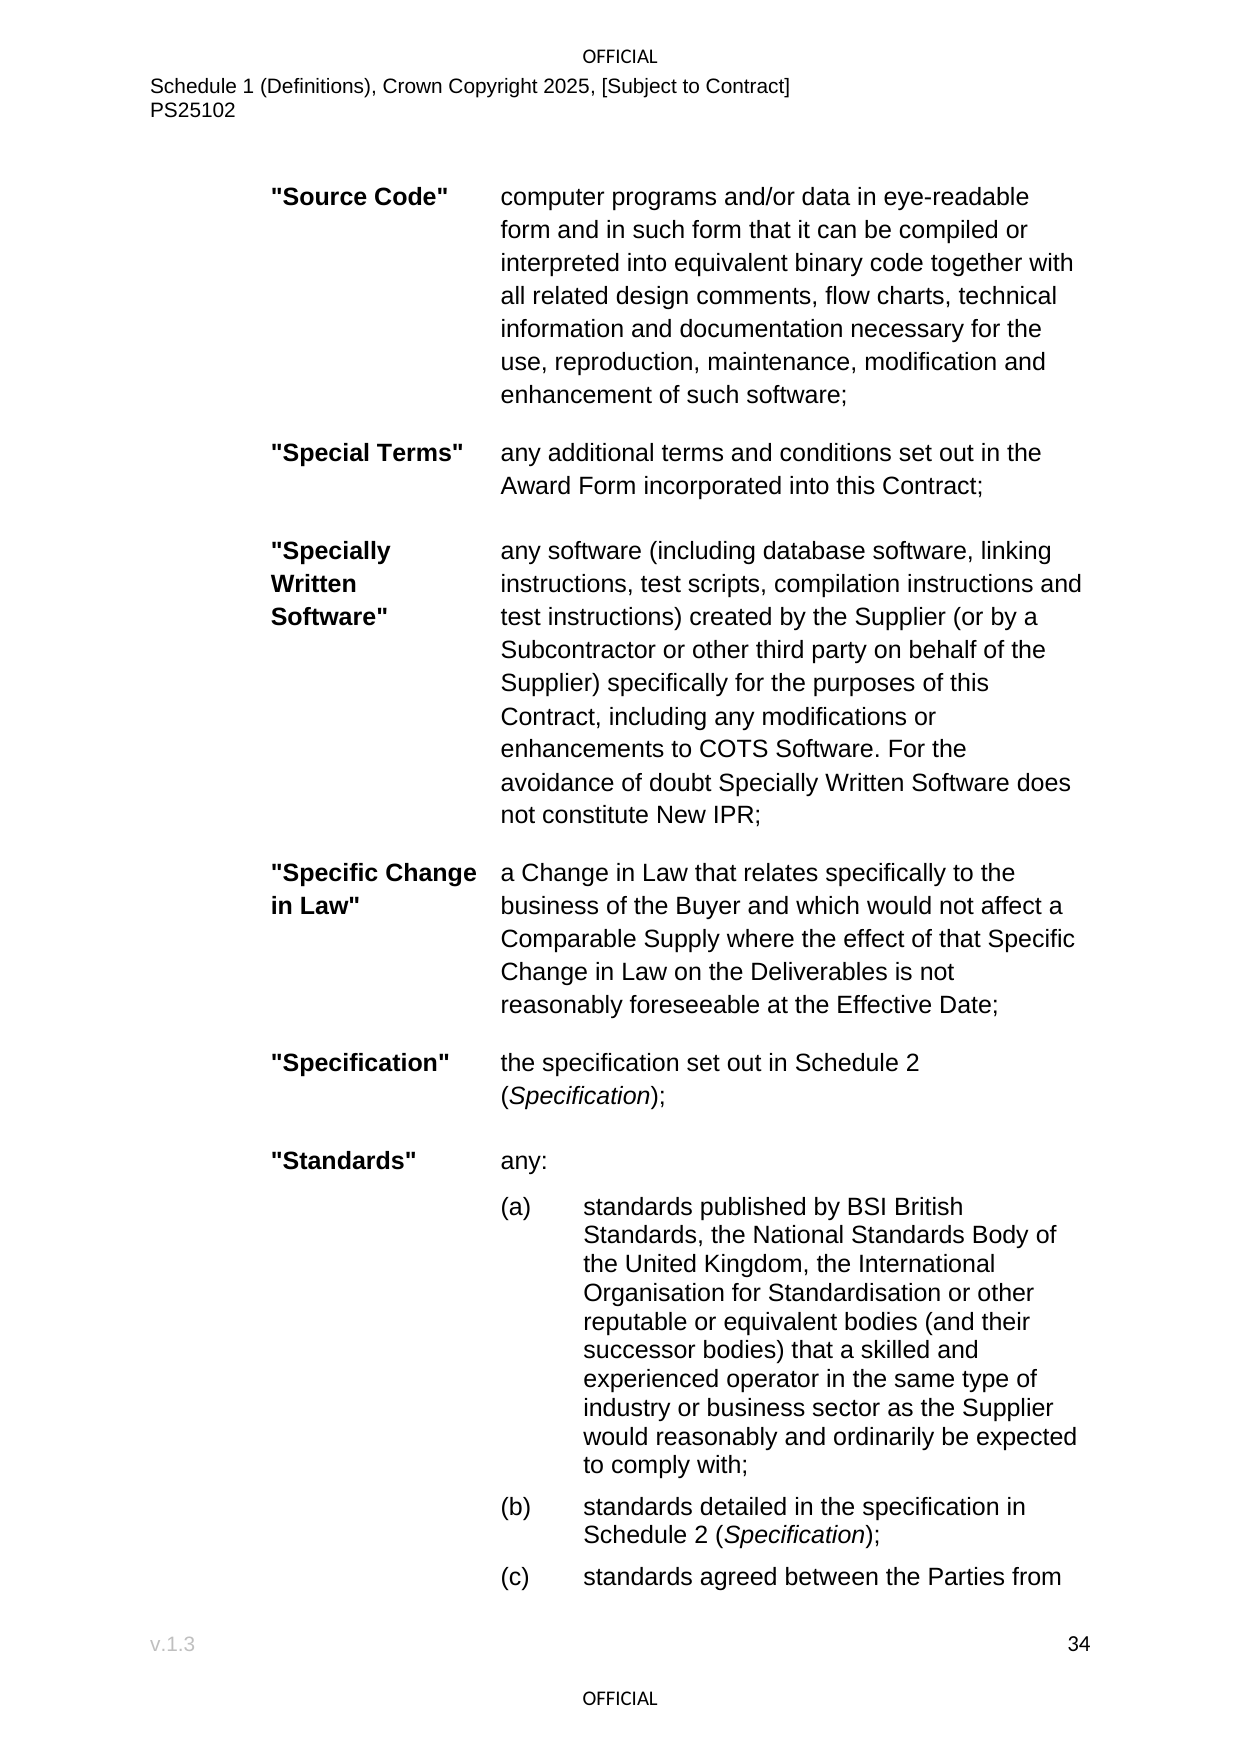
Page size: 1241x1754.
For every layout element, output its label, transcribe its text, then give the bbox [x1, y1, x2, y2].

table_cell "Special Terms" [254, 425, 489, 524]
table_cell a Change in Law that relates specifically to the business of the Buyer and which would not affect a Comparable Supply where the effect of that Specific Change in Law on the Deliverables is not reasonably foreseeable at the Effective Date; [489, 846, 1095, 1035]
table_cell "Specially Written Software" [254, 524, 489, 846]
table_cell computer programs and/or data in eye-readable form and in such form that it can be compiled or interpreted into equivalent binary code together with all related design comments, flow charts, technical information and documentation necessary for the use, reproduction, maintenance, modification and enhancement of such software; [489, 170, 1095, 425]
table_cell any additional terms and conditions set out in the Award Form incorporated into this Contract; [489, 425, 1095, 524]
table_cell "Specification" [254, 1035, 489, 1134]
table_cell "Standards" [254, 1134, 489, 1591]
table_cell the specification set out in Schedule 2 (Specification); [489, 1035, 1095, 1134]
table_cell "Source Code" [254, 170, 489, 425]
table_cell "Specific Change in Law" [254, 846, 489, 1035]
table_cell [489, 1134, 1095, 1591]
table_cell any software (including database software, linking instructions, test scripts, compilation instructions and test instructions) created by the Supplier (or by a Subcontractor or other third party on behalf of the Supplier) specifically for the purposes of this Contract, including any modifications or enhancements to COTS Software. For the avoidance of doubt Specially Written Software does not constitute New IPR; [489, 524, 1095, 846]
